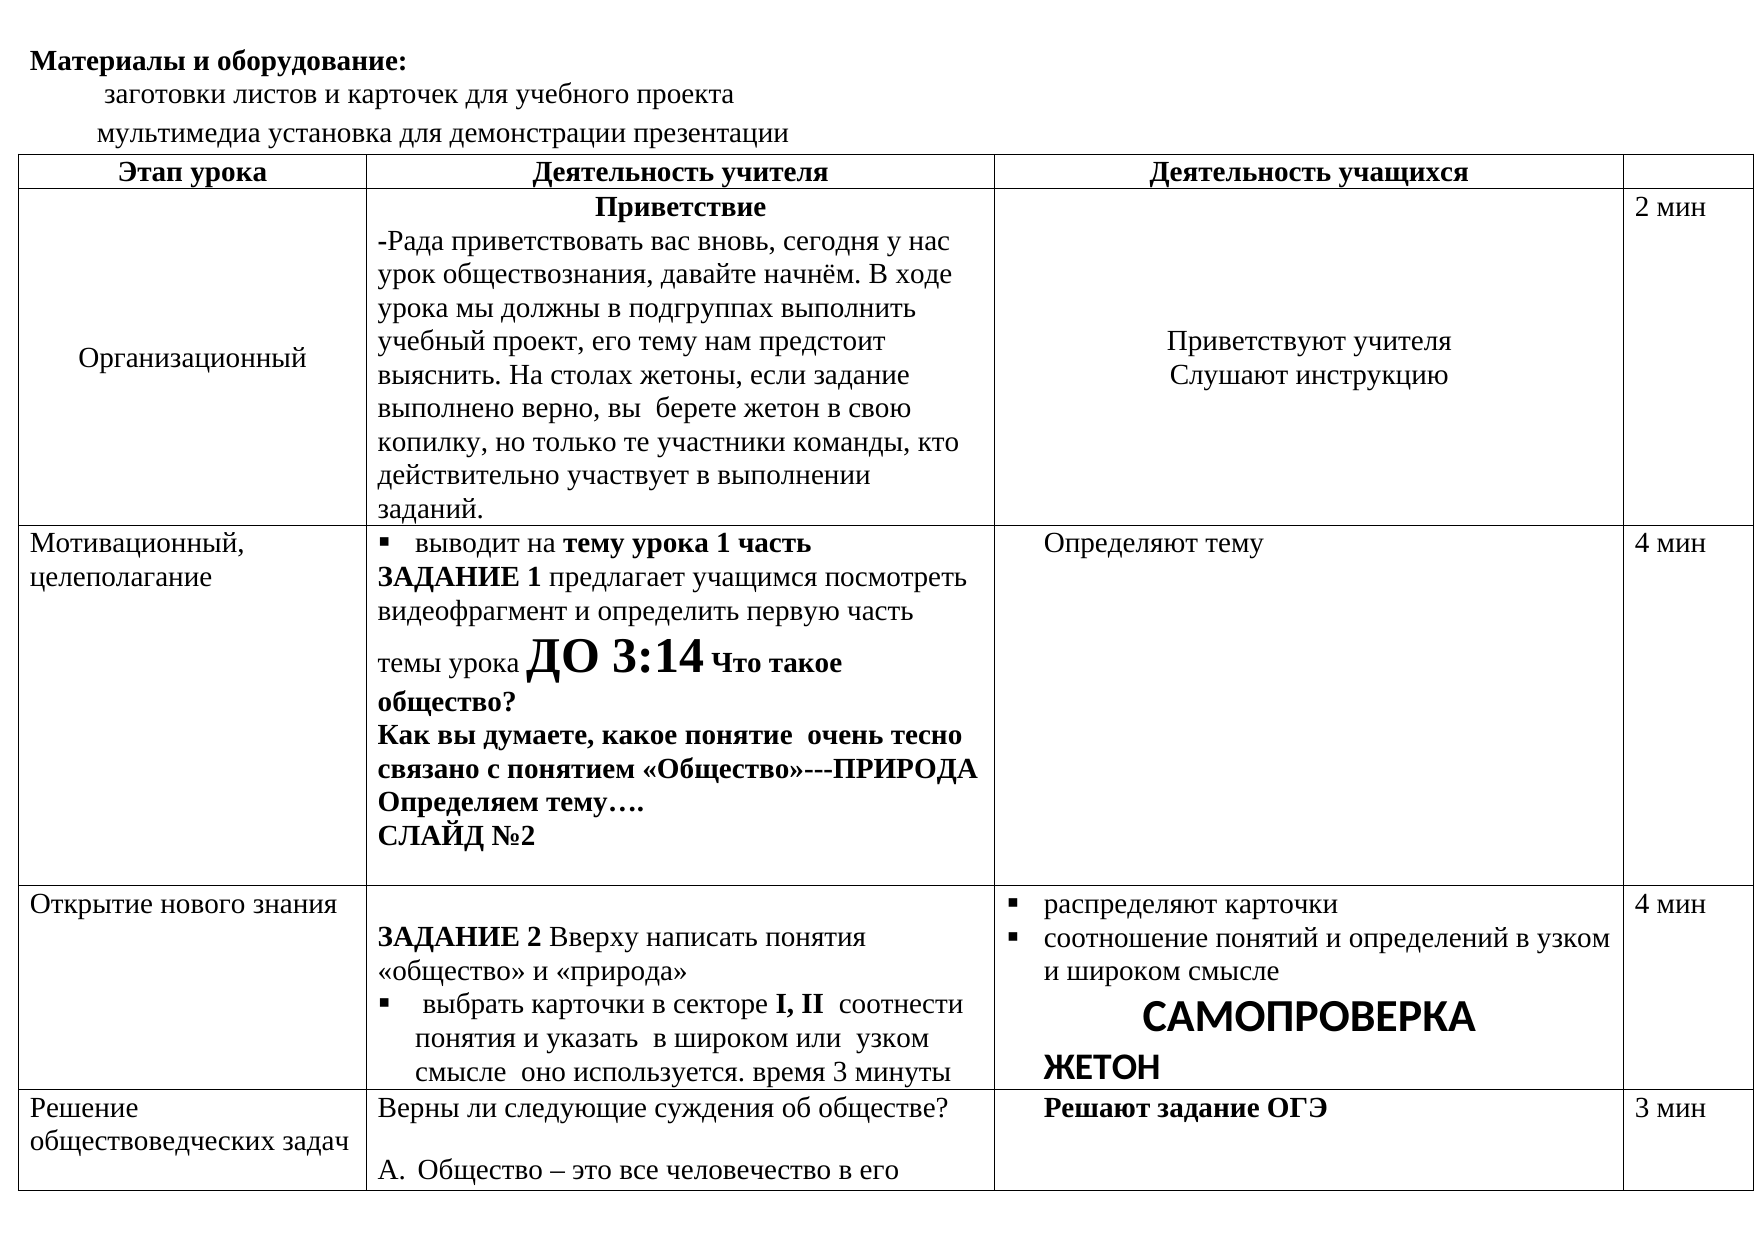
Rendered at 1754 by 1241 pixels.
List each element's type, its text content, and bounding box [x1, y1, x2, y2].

table_cell Приветствие -Рада приветствовать вас вновь, сегодня у нас урок обществознания, давайте начнём. В ходе урока мы должны в подгруппах выполнить учебный проект, его тему нам предстоит выяснить. На столах жетоны, если задание выполнено верно, вы берете жетон в свою копилку, но только те участники команды, кто действительно участвует в выполнении заданий. [367, 189, 994, 524]
table_cell 2 мин [1624, 189, 1753, 524]
table_cell распределяют карточки соотношение понятий и определений в узком и широком смысле САМОПРОВЕРКА ЖЕТОН [995, 886, 1623, 1089]
table_cell Решают задание ОГЭ [995, 1090, 1623, 1190]
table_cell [19, 1090, 366, 1190]
table_cell Мотивационный, целеполагание [19, 526, 366, 885]
table_header Деятельность учащихся [995, 155, 1623, 188]
table_cell 4 мин [1624, 526, 1753, 885]
table_header [1624, 155, 1753, 188]
list мультимедиа установка для демонстрации презентации [97, 115, 1724, 148]
table_cell Открытие нового знания [19, 886, 366, 1089]
table_cell ЗАДАНИЕ 2 Вверху написать понятия «общество» и «природа» выбрать карточки в секторе I, II соотнести понятия и указать в широком или узком смысле оно используется. время 3 минуты [367, 886, 994, 1089]
table_cell Организационный [19, 189, 366, 524]
table_header Деятельность учителя [367, 155, 994, 188]
table_cell Приветствуют учителя Слушают инструкцию [995, 189, 1623, 524]
table_header Этап урока [19, 155, 366, 188]
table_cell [367, 1090, 994, 1190]
table_cell 3 мин [1624, 1090, 1753, 1190]
table_cell 4 мин [1624, 886, 1753, 1089]
table_cell Определяют тему [995, 526, 1623, 885]
text Материалы и оборудование: [29, 43, 1724, 76]
table_cell выводит на тему урока 1 часть ЗАДАНИЕ 1 предлагает учащимся посмотреть видеофрагмент и определить первую часть темы урока ДО 3:14 Что такое общество? Как вы думаете, какое понятие очень тесно связано с понятием «Общество»---ПРИРОДА Определяем тему…. СЛАЙД №2 [367, 526, 994, 885]
list заготовки листов и карточек для учебного проекта [97, 76, 1724, 110]
